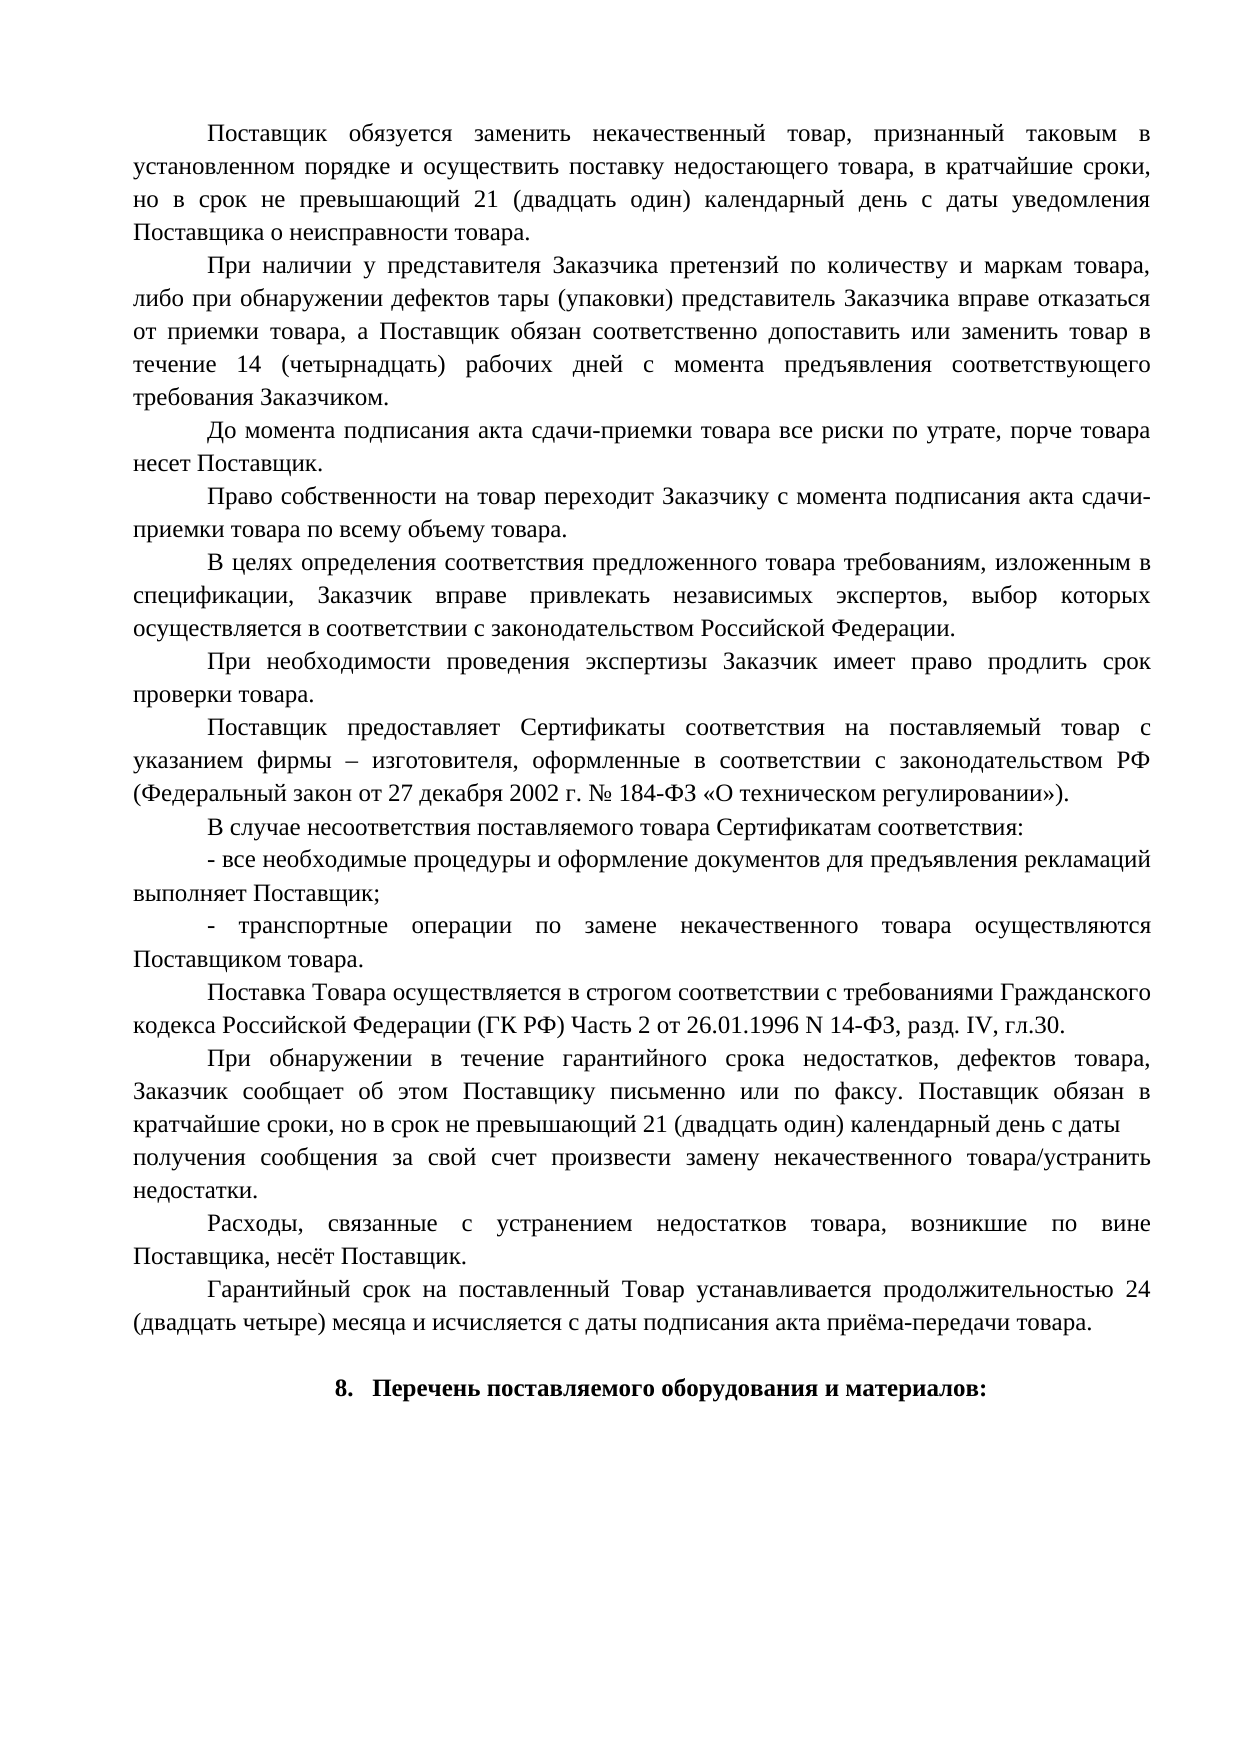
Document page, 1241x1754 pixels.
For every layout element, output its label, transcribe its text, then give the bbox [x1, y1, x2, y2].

text При обнаружении в течение гарантийного срока недостатков, дефектов товара, Заказчик сообщает об этом Поставщику письменно или по факсу. Поставщик обязан в кратчайшие сроки, но в срок не превышающий 21 (двадцать один) календарный день с даты [133, 1043, 1152, 1137]
text Поставка Товара осуществляется в строгом соответствии с требованиями Гражданского кодекса Российской Федерации (ГК РФ) Часть 2 от 26.01.1996 N 14-ФЗ, разд. IV, гл.30. [133, 977, 1152, 1038]
text В целях определения соответствия предложенного товара требованиям, изложенным в спецификации, Заказчик вправе привлекать независимых экспертов, выбор которых осуществляется в соответствии с законодательством Российской Федерации. [133, 547, 1152, 642]
text Расходы, связанные с устранением недостатков товара, возникшие по вине Поставщика, несёт Поставщик. [133, 1208, 1152, 1269]
text Поставщик обязуется заменить некачественный товар, признанный таковым в установленном порядке и осуществить поставку недостающего товара, в кратчайшие сроки, но в срок не превышающий 21 (двадцать один) календарный день с даты уведомления Поставщика о неисправности товара. [133, 118, 1152, 246]
list Перечень поставляемого оборудования и материалов: [170, 1373, 1152, 1402]
text Право собственности на товар переходит Заказчику с момента подписания акта сдачи-приемки товара по всему объему товара. [133, 481, 1152, 543]
text В случае несоответствия поставляемого товара Сертификатам соответствия: [133, 812, 1152, 840]
text При необходимости проведения экспертизы Заказчик имеет право продлить срок проверки товара. [133, 646, 1152, 708]
text - транспортные операции по замене некачественного товара осуществляются Поставщиком товара. [133, 911, 1152, 972]
text - все необходимые процедуры и оформление документов для предъявления рекламаций выполняет Поставщик; [133, 844, 1152, 906]
text получения сообщения за свой счет произвести замену некачественного товара/устранить недостатки. [133, 1142, 1152, 1203]
text До момента подписания акта сдачи-приемки товара все риски по утрате, порче товара несет Поставщик. [133, 415, 1152, 477]
text Гарантийный срок на поставленный Товар устанавливается продолжительностью 24 (двадцать четыре) месяца и исчисляется с даты подписания акта приёма-передачи товара. [133, 1274, 1152, 1336]
text При наличии у представителя Заказчика претензий по количеству и маркам товара, либо при обнаружении дефектов тары (упаковки) представитель Заказчика вправе отказаться от приемки товара, а Поставщик обязан соответственно допоставить или заменить товар в течение 14 (четырнадцать) рабочих дней с момента предъявления соответствующего требования Заказчиком. [133, 250, 1152, 411]
text Поставщик предоставляет Сертификаты соответствия на поставляемый товар с указанием фирмы – изготовителя, оформленные в соответствии с законодательством РФ (Федеральный закон от 27 декабря 2002 г. № 184-ФЗ «О техническом регулировании»). [133, 712, 1152, 807]
